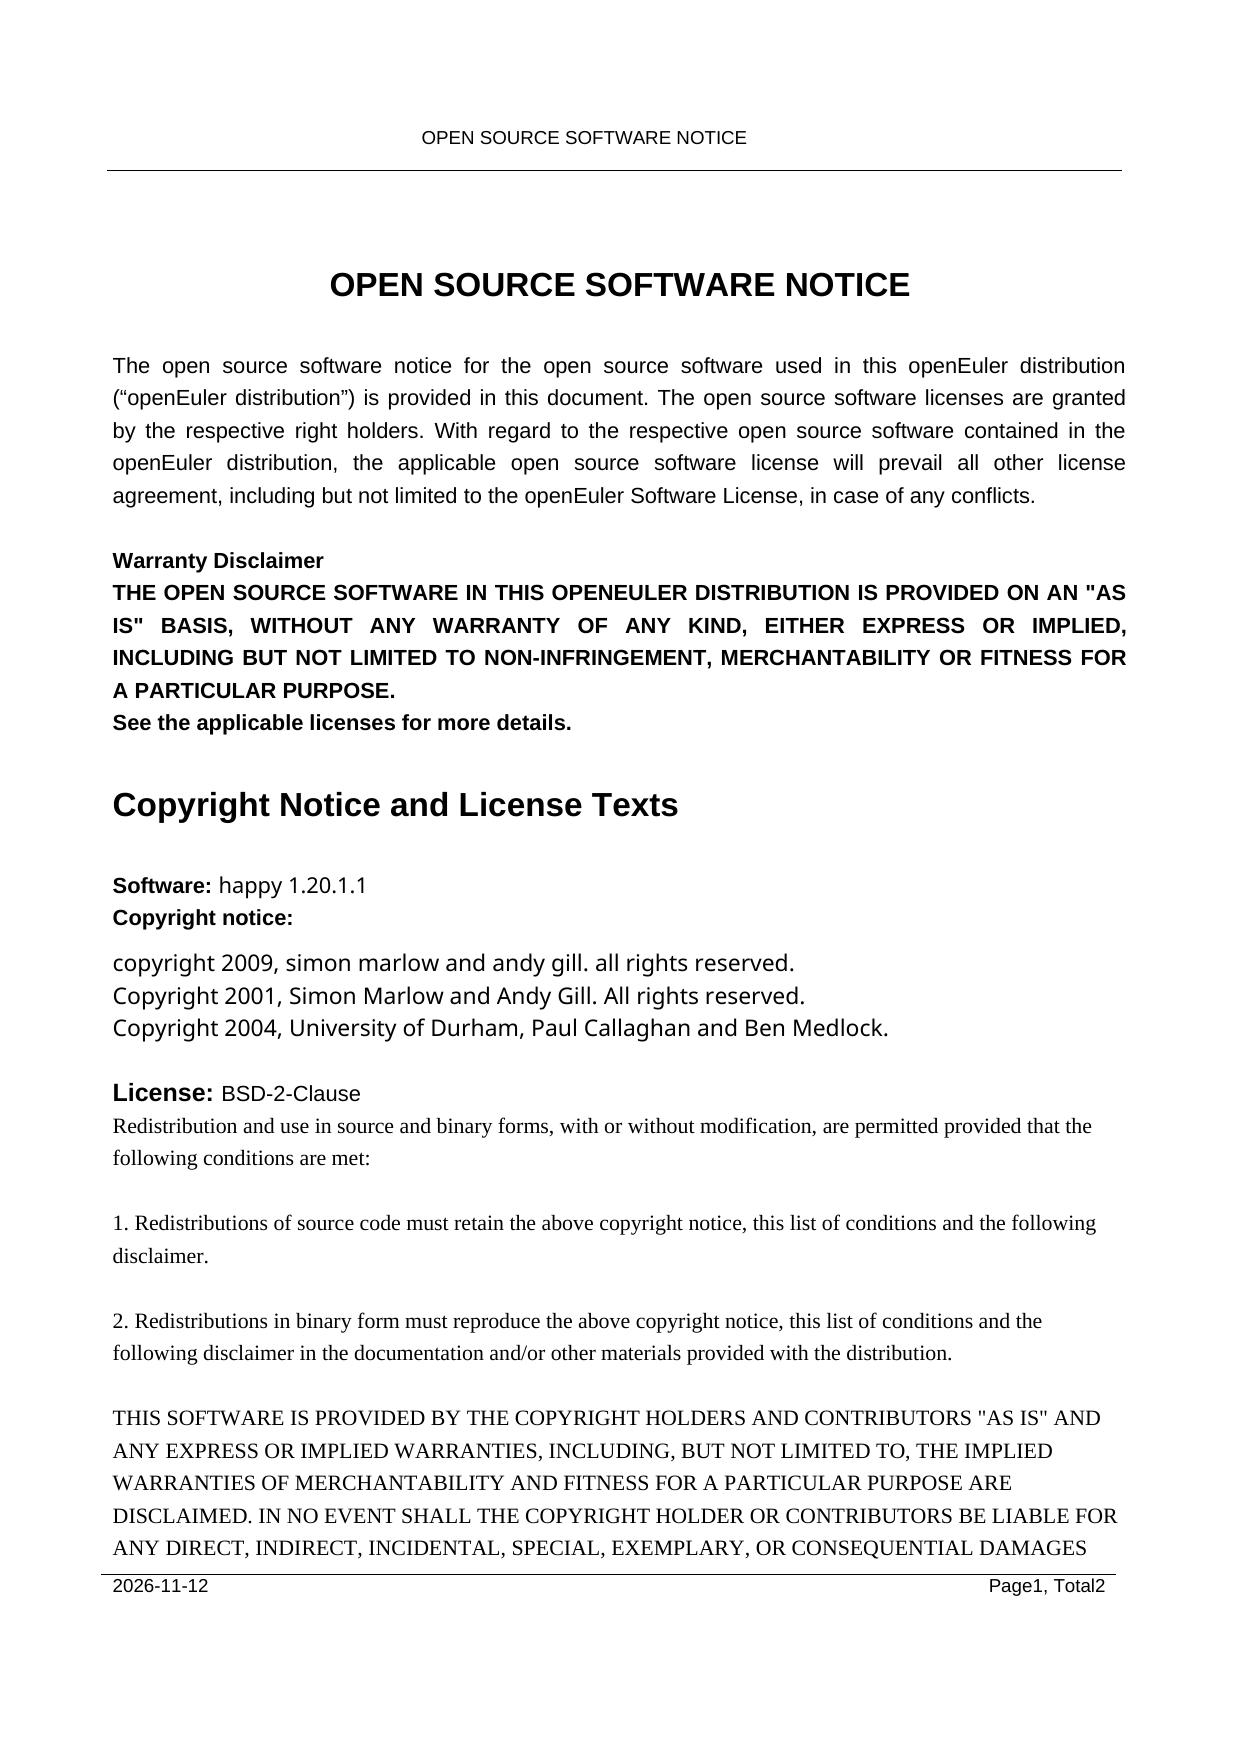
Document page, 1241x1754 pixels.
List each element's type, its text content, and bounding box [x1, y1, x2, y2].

text copyright 2009, simon marlow and andy gill. all rights reserved. Copyright 2001, Simon Marlow and Andy Gill. All rights reserved. Copyright 2004, University of Durham, Paul Callaghan and Ben Medlock. [112, 947, 1128, 1077]
text The open source software notice for the open source software used in this openEuler distribution (“openEuler distribution”) is provided in this document. The open source software licenses are granted by the respective right holders. With regard to the respective open source software contained in the openEuler distribution, the applicable open source software license will prevail all other license agreement, including but not limited to the openEuler Software License, in case of any conflicts. [112, 349, 1128, 511]
text Copyright notice: [112, 901, 1128, 934]
text Copyright Notice and License Texts [112, 771, 1128, 836]
text OPEN SOURCE SOFTWARE NOTICE [112, 251, 1128, 316]
title Software: happy 1.20.1.1 [112, 869, 1128, 901]
text THE OPEN SOURCE SOFTWARE IN THIS OPENEULER DISTRIBUTION IS PROVIDED ON AN "AS IS" BASIS, WITHOUT ANY WARRANTY OF ANY KIND, EITHER EXPRESS OR IMPLIED, INCLUDING BUT NOT LIMITED TO NON-INFRINGEMENT, MERCHANTABILITY OR FITNESS FOR A PARTICULAR PURPOSE. See the applicable licenses for more details. [112, 576, 1128, 739]
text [112, 1109, 1128, 1564]
text License: BSD-2-Clause [112, 1077, 1128, 1109]
text Warranty Disclaimer [112, 544, 1128, 576]
